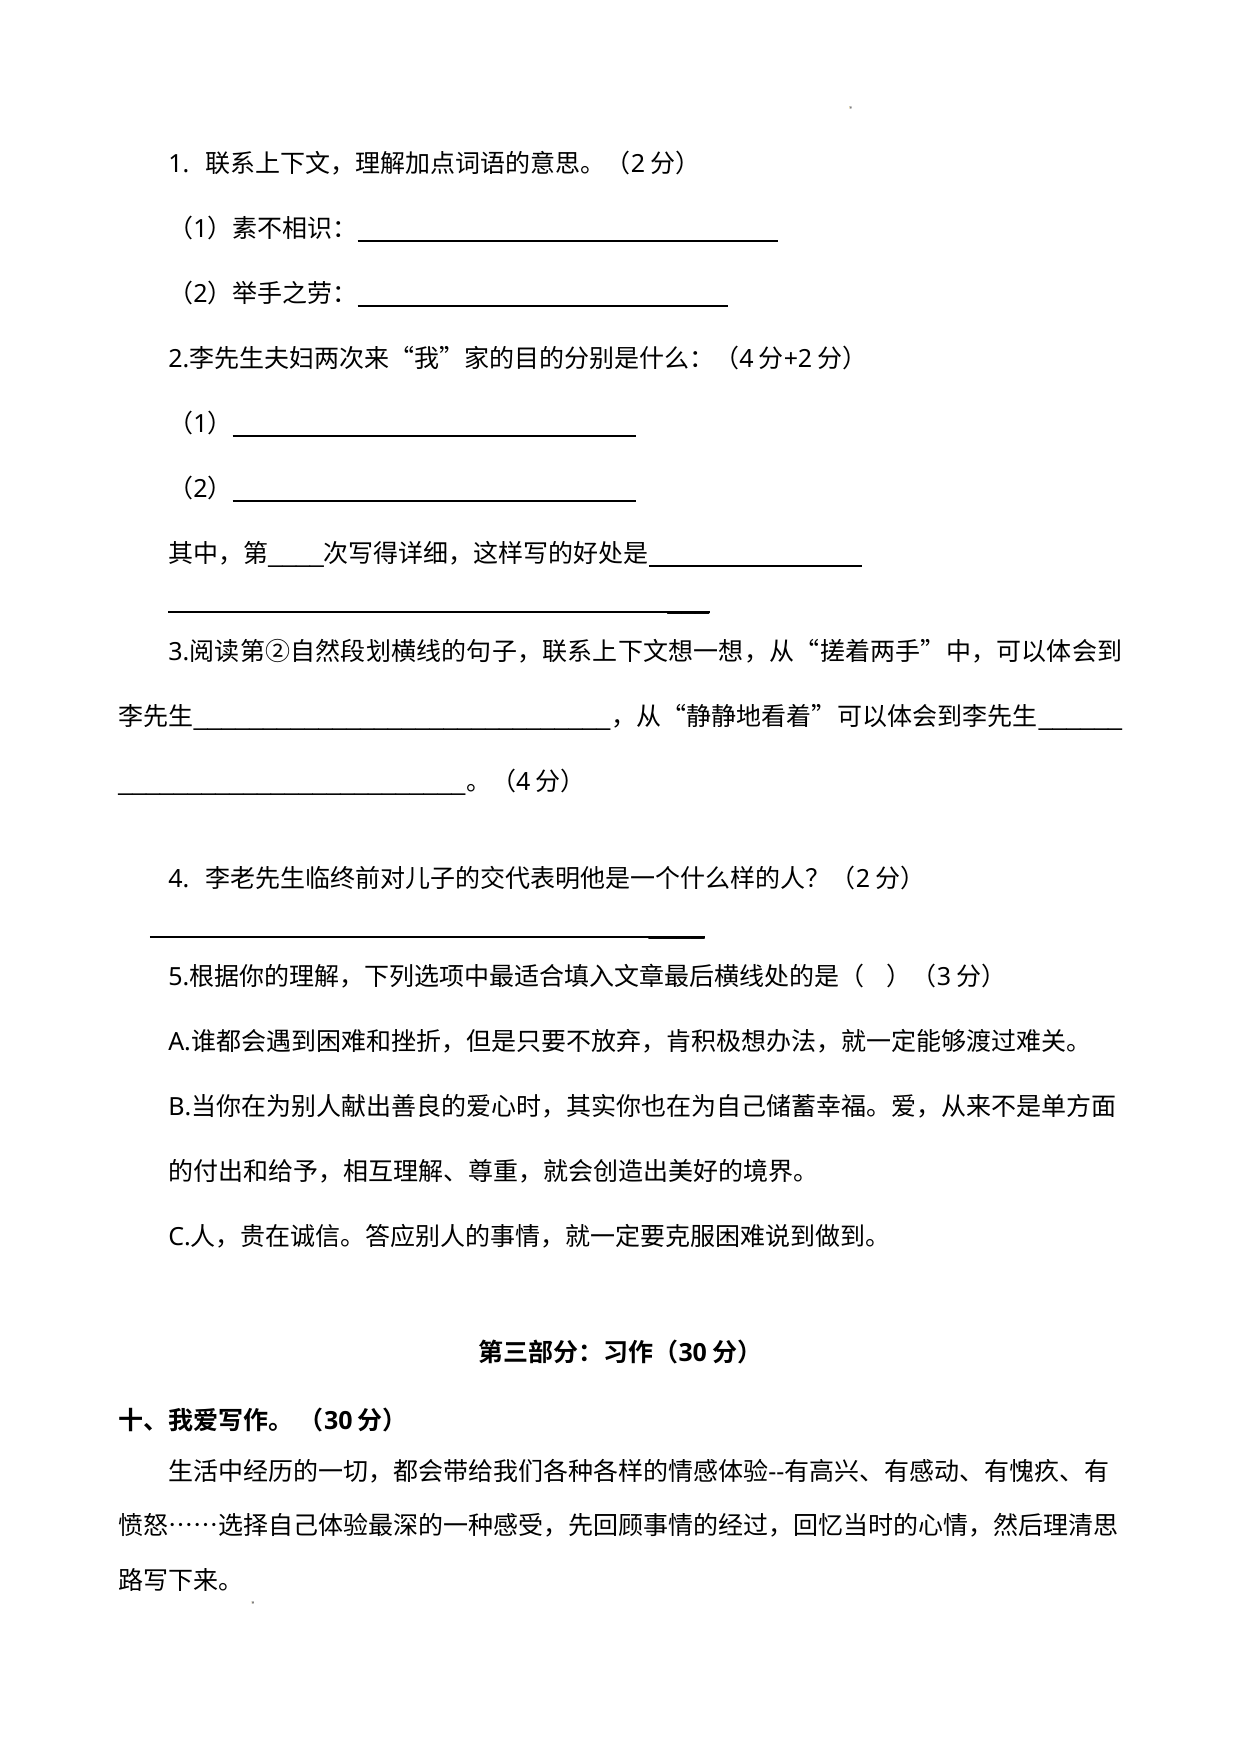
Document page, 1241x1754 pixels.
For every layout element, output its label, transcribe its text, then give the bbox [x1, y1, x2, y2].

text 生活中经历的一切，都会带给我们各种各样的情感体验--有高兴、有感动、有愧疚、有愤怒……选择自己体验最深的一种感受，先回顾事情的经过，回忆当时的心情，然后理清思路写下来。 [118, 1451, 1122, 1596]
text （2） [118, 454, 1122, 519]
text B.当你在为别人献出善良的爱心时，其实你也在为自己储蓄幸福。爱，从来不是单方面的付出和给予，相互理解、尊重，就会创造出美好的境界。 [168, 1072, 1122, 1202]
text （1）素不相识： [118, 194, 1122, 259]
text 2.李先生夫妇两次来“我”家的目的分别是什么：（4分+2分） [118, 324, 1122, 389]
text （2）举手之劳： [118, 259, 1122, 324]
text ____ [118, 909, 1122, 942]
text C.人，贵在诚信。答应别人的事情，就一定要克服困难说到做到。 [168, 1202, 1122, 1267]
text ___ [118, 584, 1122, 617]
text 5.根据你的理解，下列选项中最适合填入文章最后横线处的是（ ）（3分） [118, 942, 1122, 1007]
text 第三部分：习作（30分） [118, 1332, 1122, 1368]
list 李老先生临终前对儿子的交代表明他是一个什么样的人？（2分） [118, 844, 1122, 909]
list 联系上下文，理解加点词语的意思。（2分） [118, 129, 1122, 194]
text 十、我爱写作。 （30分） [118, 1386, 1122, 1451]
text （1） [118, 389, 1122, 454]
text A.谁都会遇到困难和挫折，但是只要不放弃，肯积极想办法，就一定能够渡过难关。 [168, 1007, 1122, 1072]
text 3.阅读第②自然段划横线的句子，联系上下文想一想，从“搓着两手”中，可以体会到李先生______________________________，从“静静地看着”可以体会到李先生_______________________________。（4分） [118, 617, 1122, 812]
text 其中，第____次写得详细，这样写的好处是 [118, 519, 1122, 584]
